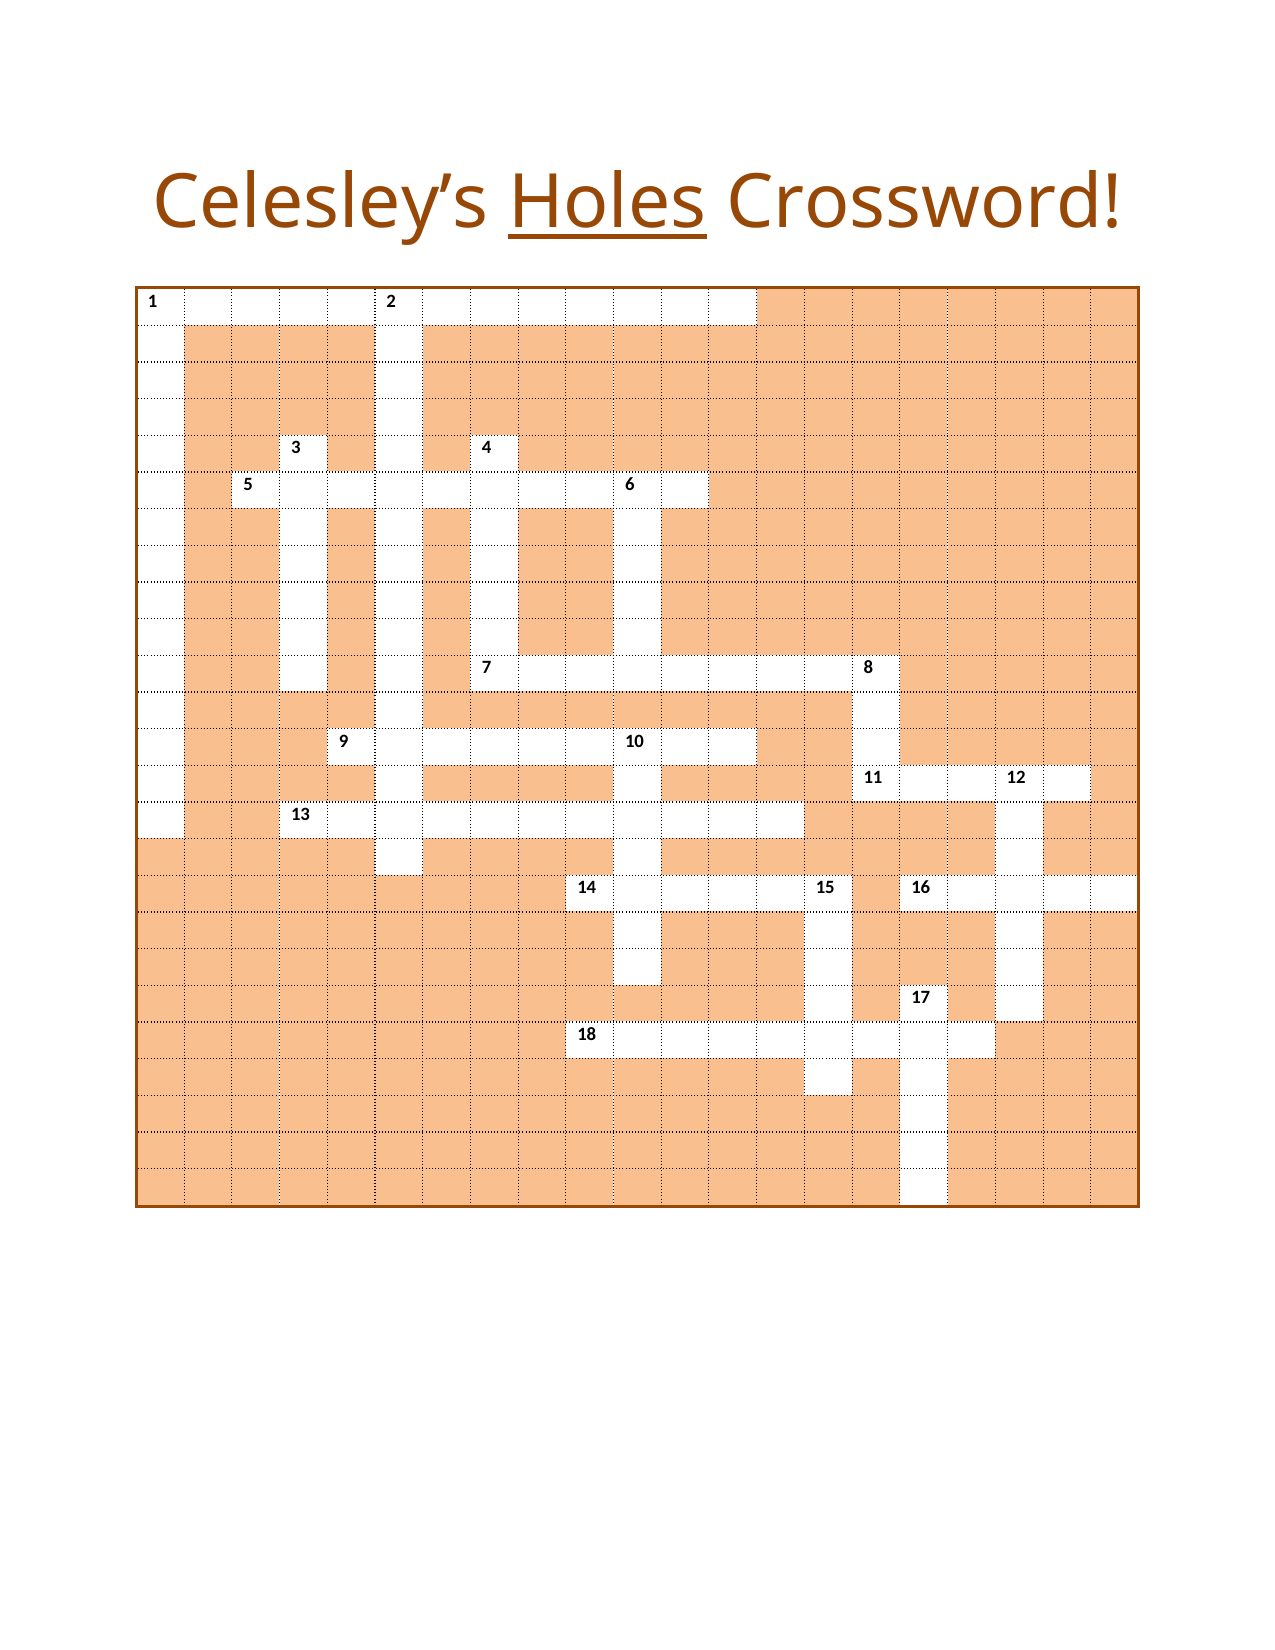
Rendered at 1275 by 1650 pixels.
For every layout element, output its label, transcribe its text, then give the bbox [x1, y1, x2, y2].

table_cell 3 [280, 435, 327, 471]
table_cell [423, 581, 470, 618]
table_cell [1091, 948, 1137, 985]
table_cell [184, 838, 232, 875]
table_cell [709, 728, 757, 765]
table_cell [709, 325, 757, 361]
table_cell [566, 581, 613, 618]
table_cell [232, 325, 279, 361]
table_cell [757, 948, 804, 985]
table_cell [184, 948, 232, 985]
table_cell [804, 765, 852, 801]
table_cell [566, 1131, 613, 1168]
table_cell [138, 471, 184, 508]
table_cell [518, 1168, 566, 1205]
table_cell [900, 581, 947, 618]
table_cell [232, 1168, 279, 1205]
table_cell [900, 801, 947, 838]
table_cell [138, 875, 184, 911]
table_cell [995, 1095, 1043, 1131]
table_cell [232, 948, 279, 985]
table_cell [566, 361, 613, 398]
table_cell [138, 361, 184, 398]
table_cell [1043, 581, 1091, 618]
table_cell [232, 838, 279, 875]
table_cell [375, 801, 423, 838]
table_cell [709, 801, 757, 838]
table_cell [232, 435, 279, 471]
table_cell [470, 325, 518, 361]
table_cell [184, 655, 232, 691]
table_header [1091, 289, 1137, 325]
table_cell [1043, 875, 1091, 911]
table_cell [232, 361, 279, 398]
table_cell 8 [852, 655, 900, 691]
table_cell [327, 1058, 375, 1095]
table_cell [138, 911, 184, 948]
table_cell [948, 545, 995, 581]
table_cell [852, 801, 900, 838]
table_cell [1043, 691, 1091, 728]
table_cell [1043, 1095, 1091, 1131]
table_cell [518, 435, 566, 471]
table_cell [1043, 545, 1091, 581]
table_cell [757, 1095, 804, 1131]
table_cell [1091, 471, 1137, 508]
table_cell [327, 838, 375, 875]
table_cell [280, 1131, 327, 1168]
table_cell [900, 728, 947, 765]
table_cell [900, 1131, 947, 1168]
table_cell [709, 1168, 757, 1205]
table_cell [375, 691, 423, 728]
table_cell [852, 728, 900, 765]
table_cell [1043, 801, 1091, 838]
table_cell [661, 875, 709, 911]
table_cell [138, 1131, 184, 1168]
table_cell [995, 691, 1043, 728]
table_cell [327, 691, 375, 728]
table_cell [614, 581, 661, 618]
table_cell [138, 838, 184, 875]
table_cell 10 [614, 728, 661, 765]
table_cell [804, 1021, 852, 1058]
table_cell [138, 398, 184, 435]
table_cell [1091, 398, 1137, 435]
table_cell [948, 1131, 995, 1168]
table_cell [327, 508, 375, 545]
table_cell [995, 398, 1043, 435]
table_cell [138, 435, 184, 471]
table_cell [470, 691, 518, 728]
table_cell [232, 911, 279, 948]
table_cell [948, 508, 995, 545]
table_cell [995, 581, 1043, 618]
table_cell [804, 325, 852, 361]
table_cell [423, 838, 470, 875]
table_cell [900, 325, 947, 361]
table_cell [470, 728, 518, 765]
table_cell [423, 435, 470, 471]
table_cell [709, 618, 757, 655]
table_cell [1091, 691, 1137, 728]
table_cell [327, 875, 375, 911]
table_cell [470, 765, 518, 801]
table_cell [1091, 325, 1137, 361]
table_cell 4 [470, 435, 518, 471]
table_cell [423, 325, 470, 361]
table_cell [1091, 545, 1137, 581]
table_cell [614, 1131, 661, 1168]
table_cell [661, 361, 709, 398]
table_cell [375, 655, 423, 691]
table_cell [423, 545, 470, 581]
table_cell [138, 1168, 184, 1205]
table_cell [661, 581, 709, 618]
table_cell [757, 398, 804, 435]
table_cell [900, 838, 947, 875]
table_cell [566, 838, 613, 875]
table_cell [661, 508, 709, 545]
table_cell [232, 728, 279, 765]
table_cell [804, 1168, 852, 1205]
table_cell [852, 471, 900, 508]
table_cell [948, 435, 995, 471]
table_cell [327, 361, 375, 398]
table_cell [232, 801, 279, 838]
table_cell [852, 581, 900, 618]
table_cell 16 [900, 875, 947, 911]
table_cell [280, 1095, 327, 1131]
table_cell [1043, 325, 1091, 361]
table_header [757, 289, 804, 325]
table_cell [138, 1021, 184, 1058]
table_header [327, 289, 375, 325]
table_header [232, 289, 279, 325]
table_cell [184, 545, 232, 581]
table_cell [423, 1095, 470, 1131]
table_cell [614, 911, 661, 948]
table_cell [280, 325, 327, 361]
table_cell [184, 618, 232, 655]
table_cell [1043, 728, 1091, 765]
table_header [566, 289, 613, 325]
table_cell [280, 581, 327, 618]
table_cell [138, 1095, 184, 1131]
table_cell [852, 838, 900, 875]
table_cell [852, 1058, 900, 1095]
table_cell [804, 838, 852, 875]
table_header [709, 289, 757, 325]
table_header [1043, 289, 1091, 325]
table_cell [1091, 618, 1137, 655]
table_cell [1043, 765, 1091, 801]
table_cell [375, 875, 423, 911]
table_header [518, 289, 566, 325]
table_cell [900, 765, 947, 801]
table_cell [470, 1021, 518, 1058]
table_cell [518, 618, 566, 655]
table_cell [327, 618, 375, 655]
table_cell [900, 1168, 947, 1205]
table_header [661, 289, 709, 325]
table_cell [1091, 985, 1137, 1021]
table_cell [852, 325, 900, 361]
table_cell [995, 435, 1043, 471]
table_cell [804, 985, 852, 1021]
table_cell [566, 1058, 613, 1095]
table_cell [709, 765, 757, 801]
table_cell [470, 911, 518, 948]
table_cell [661, 838, 709, 875]
table_cell [614, 875, 661, 911]
table_cell [804, 801, 852, 838]
table_cell [757, 728, 804, 765]
table_cell [1043, 471, 1091, 508]
table_cell [423, 948, 470, 985]
table_cell [280, 361, 327, 398]
table_cell [1043, 435, 1091, 471]
table_cell [375, 508, 423, 545]
table_cell [804, 471, 852, 508]
table_cell [566, 948, 613, 985]
table_cell [804, 1131, 852, 1168]
table_cell [232, 1131, 279, 1168]
table_cell [1043, 618, 1091, 655]
table_cell [375, 325, 423, 361]
table_header 2 [375, 289, 423, 325]
table_cell [614, 985, 661, 1021]
table_cell [757, 985, 804, 1021]
table_cell [1091, 838, 1137, 875]
table_cell [232, 545, 279, 581]
table_cell [661, 1131, 709, 1168]
table_cell [852, 1168, 900, 1205]
table_cell [900, 508, 947, 545]
table_cell [852, 948, 900, 985]
table_cell [423, 618, 470, 655]
table_cell [184, 801, 232, 838]
table_cell [566, 655, 613, 691]
table_cell [757, 1021, 804, 1058]
table_cell [375, 1095, 423, 1131]
table_cell [661, 911, 709, 948]
table_cell [184, 765, 232, 801]
table_cell [423, 801, 470, 838]
table_header [995, 289, 1043, 325]
table_cell [757, 1168, 804, 1205]
table_cell [1091, 581, 1137, 618]
table_cell [757, 361, 804, 398]
table_cell [709, 985, 757, 1021]
table_cell [948, 948, 995, 985]
table_header 1 [138, 289, 184, 325]
table_cell [1091, 508, 1137, 545]
table_cell [232, 1058, 279, 1095]
table_header [852, 289, 900, 325]
table_cell [566, 1095, 613, 1131]
table_cell [948, 728, 995, 765]
table_cell [757, 325, 804, 361]
table_cell [852, 361, 900, 398]
table_cell [423, 398, 470, 435]
table_cell [852, 508, 900, 545]
table_cell [709, 508, 757, 545]
table_cell [566, 545, 613, 581]
table_cell [566, 801, 613, 838]
table_cell [948, 655, 995, 691]
table_cell [138, 948, 184, 985]
table_cell [709, 948, 757, 985]
table_cell [518, 911, 566, 948]
table_cell [804, 508, 852, 545]
table_cell [1043, 1058, 1091, 1095]
table_cell [661, 1095, 709, 1131]
table_cell [995, 801, 1043, 838]
table_cell [1091, 875, 1137, 911]
table_cell [804, 1095, 852, 1131]
table_cell [614, 618, 661, 655]
table_cell [900, 398, 947, 435]
table_cell [995, 948, 1043, 985]
table_cell [900, 435, 947, 471]
table_cell [184, 1021, 232, 1058]
table_cell [138, 325, 184, 361]
table_cell [948, 911, 995, 948]
table_cell [852, 1131, 900, 1168]
table_cell [184, 1168, 232, 1205]
table_cell [423, 911, 470, 948]
table_cell [948, 325, 995, 361]
table_cell [614, 1168, 661, 1205]
table_cell [614, 1058, 661, 1095]
table_cell [518, 545, 566, 581]
table_cell [327, 948, 375, 985]
table_cell [804, 691, 852, 728]
table_cell [948, 361, 995, 398]
table_cell [566, 691, 613, 728]
table_cell [423, 875, 470, 911]
table_cell [470, 545, 518, 581]
table_cell [709, 1021, 757, 1058]
table_cell [709, 875, 757, 911]
table_cell [423, 765, 470, 801]
table_cell [709, 435, 757, 471]
table_cell [852, 435, 900, 471]
table_cell [327, 325, 375, 361]
table_cell [375, 618, 423, 655]
table_cell [375, 471, 423, 508]
table_cell 12 [995, 765, 1043, 801]
table_cell 5 [232, 471, 279, 508]
table_cell [423, 655, 470, 691]
table_cell [232, 1021, 279, 1058]
table_cell [804, 361, 852, 398]
table_header [470, 289, 518, 325]
table_cell [709, 471, 757, 508]
table_cell [280, 875, 327, 911]
table_cell [614, 325, 661, 361]
table_cell [518, 985, 566, 1021]
table_cell [470, 361, 518, 398]
table_header [804, 289, 852, 325]
table_cell [1043, 1168, 1091, 1205]
table_cell [614, 838, 661, 875]
table_cell [470, 398, 518, 435]
table_cell [614, 691, 661, 728]
table_cell [1043, 398, 1091, 435]
table_cell [280, 948, 327, 985]
table_cell [470, 508, 518, 545]
table_cell [948, 875, 995, 911]
table_cell [518, 691, 566, 728]
table_header [948, 289, 995, 325]
table_cell [900, 545, 947, 581]
table_cell [566, 471, 613, 508]
table_cell [1091, 361, 1137, 398]
table_cell [518, 875, 566, 911]
table_cell [804, 398, 852, 435]
table_cell [423, 471, 470, 508]
table_cell [518, 581, 566, 618]
table_cell [184, 435, 232, 471]
table_cell [423, 508, 470, 545]
table_cell 11 [852, 765, 900, 801]
table_cell [995, 508, 1043, 545]
table_cell [948, 398, 995, 435]
table_cell [327, 911, 375, 948]
table_cell [327, 765, 375, 801]
table_cell [661, 801, 709, 838]
table_cell [1091, 765, 1137, 801]
table_cell [948, 1058, 995, 1095]
table_cell [566, 508, 613, 545]
table_cell [232, 691, 279, 728]
table_cell [1043, 361, 1091, 398]
table_cell [995, 1168, 1043, 1205]
table_cell [1043, 655, 1091, 691]
table_cell [614, 1095, 661, 1131]
table_cell [184, 985, 232, 1021]
table_cell [518, 508, 566, 545]
table_cell [138, 728, 184, 765]
table_cell [184, 325, 232, 361]
table_cell [423, 1021, 470, 1058]
table_cell [900, 618, 947, 655]
table_cell [709, 655, 757, 691]
table_cell [470, 838, 518, 875]
table_cell [661, 691, 709, 728]
table_cell [661, 545, 709, 581]
table_cell [900, 911, 947, 948]
table_cell [566, 435, 613, 471]
table_cell [614, 545, 661, 581]
table_cell [900, 1095, 947, 1131]
table_cell [232, 875, 279, 911]
table_cell [900, 1021, 947, 1058]
table_cell [995, 911, 1043, 948]
table_cell [518, 948, 566, 985]
table_cell [327, 985, 375, 1021]
table_cell [948, 1095, 995, 1131]
table_cell [566, 911, 613, 948]
table_cell [757, 618, 804, 655]
table_cell [804, 728, 852, 765]
table_cell [757, 838, 804, 875]
table_cell [852, 911, 900, 948]
table_cell [661, 655, 709, 691]
table_cell [232, 581, 279, 618]
table_cell [518, 728, 566, 765]
table_cell [661, 948, 709, 985]
table_cell [184, 581, 232, 618]
table_cell [375, 545, 423, 581]
table_cell [900, 948, 947, 985]
table_cell [1091, 1095, 1137, 1131]
table_cell [948, 801, 995, 838]
table_cell [566, 728, 613, 765]
table_cell [900, 691, 947, 728]
table_cell 18 [566, 1021, 613, 1058]
table_cell [518, 1095, 566, 1131]
table_cell [709, 581, 757, 618]
table_cell [566, 985, 613, 1021]
table_cell [375, 398, 423, 435]
table_cell [757, 1131, 804, 1168]
table_cell [327, 471, 375, 508]
table_cell [852, 618, 900, 655]
table_cell [1091, 1021, 1137, 1058]
table_cell 7 [470, 655, 518, 691]
table_cell [804, 435, 852, 471]
table_cell [804, 911, 852, 948]
table_cell [280, 545, 327, 581]
table_cell [470, 875, 518, 911]
table_cell [184, 508, 232, 545]
table_cell [423, 691, 470, 728]
table_cell [138, 618, 184, 655]
table_cell [1091, 801, 1137, 838]
table_cell [518, 1021, 566, 1058]
table_cell 17 [901, 986, 947, 1021]
table_cell [757, 655, 804, 691]
table_cell [566, 325, 613, 361]
table_cell [138, 765, 184, 801]
table_cell [995, 325, 1043, 361]
table_cell [614, 655, 661, 691]
table_cell [995, 1058, 1043, 1095]
table_cell [1091, 655, 1137, 691]
table_cell [470, 1131, 518, 1168]
table_cell [518, 398, 566, 435]
table_cell [709, 1131, 757, 1168]
table_cell [280, 398, 327, 435]
table_cell [661, 471, 709, 508]
table_cell [375, 765, 423, 801]
table_cell [709, 1095, 757, 1131]
table_cell [375, 985, 423, 1021]
table_cell [948, 471, 995, 508]
table_cell [518, 838, 566, 875]
table_cell [327, 1131, 375, 1168]
table_cell [423, 1131, 470, 1168]
table_cell [375, 728, 423, 765]
table_cell [661, 765, 709, 801]
table_cell [804, 618, 852, 655]
table_cell [375, 581, 423, 618]
table_cell [232, 655, 279, 691]
table_cell [948, 1168, 995, 1205]
table_cell [375, 838, 423, 875]
table_cell 9 [327, 728, 375, 765]
table_cell [184, 911, 232, 948]
table_cell [948, 838, 995, 875]
table_cell [757, 435, 804, 471]
table_cell [423, 985, 470, 1021]
table_cell [757, 801, 804, 838]
table_cell [1091, 728, 1137, 765]
table_cell [566, 618, 613, 655]
table_cell [852, 875, 900, 911]
table_cell [184, 875, 232, 911]
table_cell [280, 838, 327, 875]
table_cell [804, 948, 852, 985]
table_cell [614, 508, 661, 545]
table_cell [280, 691, 327, 728]
table_cell [661, 618, 709, 655]
table_cell [1043, 948, 1091, 985]
table_cell [995, 875, 1043, 911]
table_cell [852, 398, 900, 435]
table_cell [661, 728, 709, 765]
table_cell [709, 398, 757, 435]
table_cell [948, 1021, 995, 1058]
table_cell [280, 655, 327, 691]
table_cell [327, 655, 375, 691]
table_cell [518, 471, 566, 508]
table_cell [327, 398, 375, 435]
table_header [184, 289, 232, 325]
table_cell [995, 838, 1043, 875]
table_cell [184, 471, 232, 508]
table_cell [470, 1168, 518, 1205]
table_cell [709, 545, 757, 581]
table_cell [709, 911, 757, 948]
table_cell [280, 471, 327, 508]
table_cell [184, 728, 232, 765]
table_cell [327, 435, 375, 471]
table_cell [757, 508, 804, 545]
table_cell [995, 655, 1043, 691]
table_cell [280, 728, 327, 765]
table_cell [518, 1131, 566, 1168]
table_cell [709, 691, 757, 728]
table_cell [661, 325, 709, 361]
table_cell [327, 545, 375, 581]
table_cell [852, 691, 900, 728]
table_cell [661, 398, 709, 435]
table_cell [900, 655, 947, 691]
table_cell [470, 985, 518, 1021]
table_cell [327, 1095, 375, 1131]
table_cell [804, 581, 852, 618]
table_header [900, 289, 947, 325]
table_cell [327, 801, 375, 838]
table_cell [852, 1095, 900, 1131]
table_cell [280, 1058, 327, 1095]
table_cell [232, 985, 279, 1021]
table_cell [995, 1131, 1043, 1168]
table_cell [995, 471, 1043, 508]
table_cell [375, 1021, 423, 1058]
table_cell [995, 361, 1043, 398]
table_cell [470, 801, 518, 838]
table_cell [138, 581, 184, 618]
table_cell [280, 1168, 327, 1205]
table_cell [232, 765, 279, 801]
table_cell [138, 545, 184, 581]
text Celesley’s Holes Crossword! [148, 148, 1127, 250]
table_cell [1043, 1021, 1091, 1058]
table_cell [184, 1131, 232, 1168]
table_cell [470, 948, 518, 985]
table_cell [375, 911, 423, 948]
table_cell [470, 1058, 518, 1095]
table_cell [948, 691, 995, 728]
table_cell [661, 1021, 709, 1058]
table_cell [232, 398, 279, 435]
table_cell [138, 1058, 184, 1095]
table_cell [757, 875, 804, 911]
table_cell [852, 545, 900, 581]
table_cell [138, 508, 184, 545]
table_cell [566, 398, 613, 435]
table_cell [1091, 435, 1137, 471]
table_cell [375, 435, 423, 471]
table_cell [709, 838, 757, 875]
table_cell [327, 1168, 375, 1205]
table_cell [614, 801, 661, 838]
table_cell 6 [614, 471, 661, 508]
table_cell [375, 361, 423, 398]
table_cell 15 [804, 875, 852, 911]
table_cell [757, 1058, 804, 1095]
table_cell [138, 801, 184, 838]
table_cell [518, 801, 566, 838]
table_cell [709, 1058, 757, 1095]
table_cell [1091, 911, 1137, 948]
table_cell [184, 398, 232, 435]
table_cell 14 [566, 875, 613, 911]
table_cell [757, 765, 804, 801]
table_cell [757, 545, 804, 581]
table_cell [232, 618, 279, 655]
table_cell [995, 618, 1043, 655]
table_cell [661, 1168, 709, 1205]
table_cell [757, 691, 804, 728]
table_cell [614, 948, 661, 985]
table_cell [1043, 508, 1091, 545]
table_cell [138, 691, 184, 728]
table_cell [1043, 911, 1091, 948]
table_cell [757, 471, 804, 508]
table_cell [995, 545, 1043, 581]
table_cell [470, 1095, 518, 1131]
table_cell [757, 911, 804, 948]
table_cell [614, 435, 661, 471]
table_header [423, 289, 470, 325]
table_cell [280, 618, 327, 655]
table_cell [661, 435, 709, 471]
table_cell [375, 1168, 423, 1205]
table_cell [375, 948, 423, 985]
table_cell [423, 361, 470, 398]
table_cell [566, 765, 613, 801]
table_cell [470, 471, 518, 508]
table_cell [470, 618, 518, 655]
table_cell [518, 1058, 566, 1095]
table_cell [232, 508, 279, 545]
table_cell [138, 655, 184, 691]
table_header [280, 289, 327, 325]
table_cell [948, 765, 995, 801]
table_cell [852, 985, 900, 1021]
table_cell [327, 1021, 375, 1058]
table_cell [900, 471, 947, 508]
table_cell [614, 1021, 661, 1058]
table_cell [518, 361, 566, 398]
table_cell [852, 1021, 900, 1058]
table_cell [948, 985, 995, 1021]
table_cell [948, 618, 995, 655]
table_cell [661, 985, 709, 1021]
table_cell [566, 1168, 613, 1205]
table_cell [900, 1058, 947, 1095]
table_cell [995, 985, 1043, 1021]
table_cell [280, 765, 327, 801]
table_cell [1091, 1131, 1137, 1168]
table_cell [184, 361, 232, 398]
table_cell [518, 325, 566, 361]
table_cell [900, 361, 947, 398]
table_cell [470, 581, 518, 618]
table_cell [280, 911, 327, 948]
table_cell [1091, 1058, 1137, 1095]
table_cell [518, 655, 566, 691]
table_cell [138, 985, 184, 1021]
table_cell [423, 1058, 470, 1095]
table_header [614, 289, 661, 325]
table_cell [661, 1058, 709, 1095]
table_cell [375, 1131, 423, 1168]
table_cell [184, 1058, 232, 1095]
table_cell [232, 1095, 279, 1131]
table_cell [804, 545, 852, 581]
table_cell [804, 655, 852, 691]
table_cell [948, 581, 995, 618]
table_cell [1043, 838, 1091, 875]
table_cell 13 [280, 801, 327, 838]
table_cell [1043, 1131, 1091, 1168]
table_cell [184, 1095, 232, 1131]
table_cell [804, 1058, 852, 1095]
table_cell [709, 361, 757, 398]
table_cell [614, 398, 661, 435]
table_cell [280, 508, 327, 545]
table_cell [423, 728, 470, 765]
table_cell [995, 1021, 1043, 1058]
table_cell [614, 765, 661, 801]
table_cell [1091, 1168, 1137, 1205]
table_cell [614, 361, 661, 398]
table_cell [184, 691, 232, 728]
table_cell [375, 1058, 423, 1095]
table_cell [280, 1021, 327, 1058]
table_cell [518, 765, 566, 801]
table_cell [995, 728, 1043, 765]
table_cell [423, 1168, 470, 1205]
table_cell [757, 581, 804, 618]
table_cell [280, 985, 327, 1021]
table_cell [327, 581, 375, 618]
table_cell [1043, 985, 1091, 1021]
